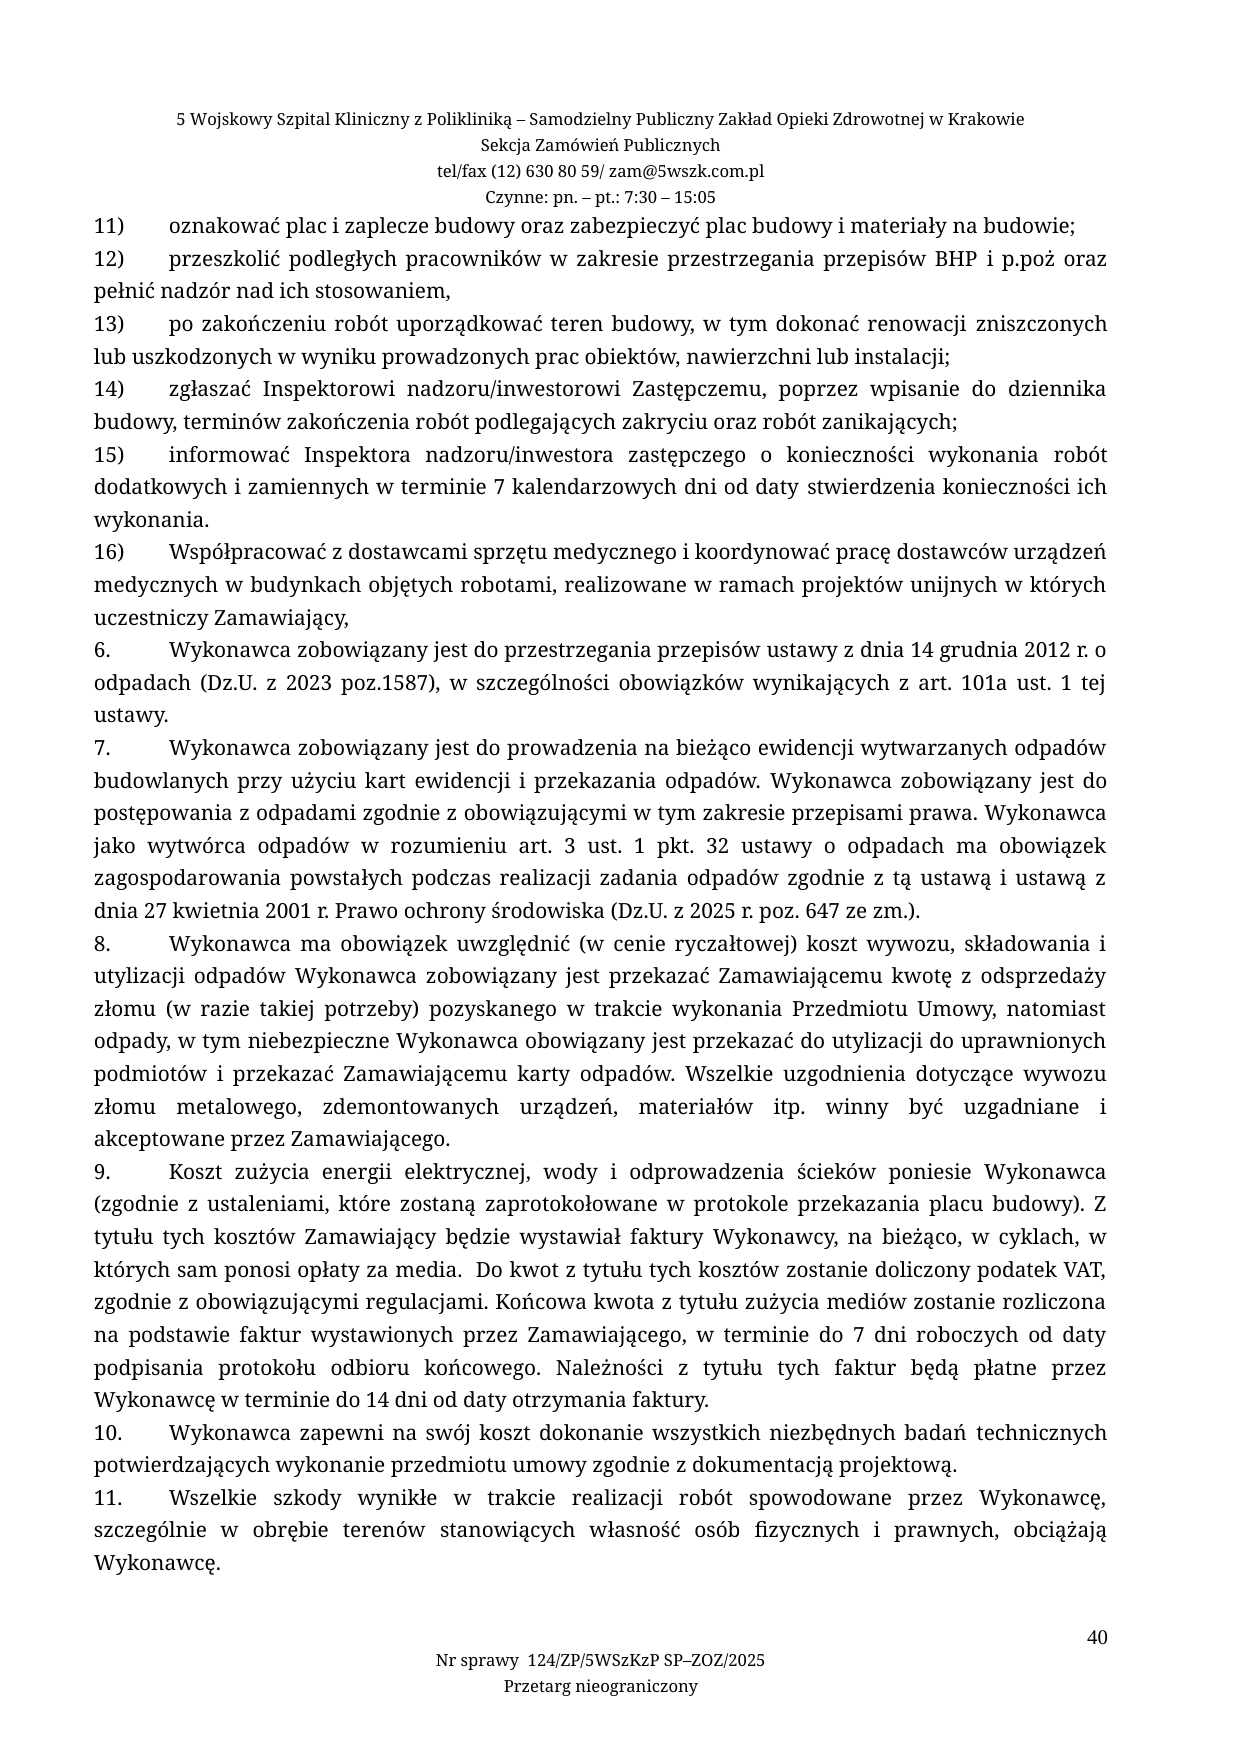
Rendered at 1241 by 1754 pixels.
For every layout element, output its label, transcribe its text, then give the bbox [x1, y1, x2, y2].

list Wykonawca zobowiązany jest do prowadzenia na bieżąco ewidencji wytwarzanych odpadów budowlanych przy użyciu kart ewidencji i przekazania odpadów. Wykonawca zobowiązany jest do postępowania z odpadami zgodnie z obowiązującymi w tym zakresie przepisami prawa. Wykonawca jako wytwórca odpadów w rozumieniu art. 3 ust. 1 pkt. 32 ustawy o odpadach ma obowiązek zagospodarowania powstałych podczas realizacji zadania odpadów zgodnie z tą ustawą i ustawą z dnia 27 kwietnia 2001 r. Prawo ochrony środowiska (Dz.U. z 2025 r. poz. 647 ze zm.). [94, 733, 1107, 924]
list Wszelkie szkody wynikłe w trakcie realizacji robót spowodowane przez Wykonawcę, szczególnie w obrębie terenów stanowiących własność osób fizycznych i prawnych, obciążają Wykonawcę. [94, 1483, 1107, 1577]
list informować Inspektora nadzoru/inwestora zastępczego o konieczności wykonania robót dodatkowych i zamiennych w terminie 7 kalendarzowych dni od daty stwierdzenia konieczności ich wykonania. [94, 440, 1107, 533]
list Wykonawca ma obowiązek uwzględnić (w cenie ryczałtowej) koszt wywozu, składowania i utylizacji odpadów Wykonawca zobowiązany jest przekazać Zamawiającemu kwotę z odsprzedaży złomu (w razie takiej potrzeby) pozyskanego w trakcie wykonania Przedmiotu Umowy, natomiast odpady, w tym niebezpieczne Wykonawca obowiązany jest przekazać do utylizacji do uprawnionych podmiotów i przekazać Zamawiającemu karty odpadów. Wszelkie uzgodnienia dotyczące wywozu złomu metalowego, zdemontowanych urządzeń, materiałów itp. winny być uzgadniane i akceptowane przez Zamawiającego. [94, 929, 1107, 1153]
list zgłaszać Inspektorowi nadzoru/inwestorowi Zastępczemu, poprzez wpisanie do dziennika budowy, terminów zakończenia robót podlegających zakryciu oraz robót zanikających; [94, 374, 1107, 436]
list Koszt zużycia energii elektrycznej, wody i odprowadzenia ścieków poniesie Wykonawca (zgodnie z ustaleniami, które zostaną zaprotokołowane w protokole przekazania placu budowy). Z tytułu tych kosztów Zamawiający będzie wystawiał faktury Wykonawcy, na bieżąco, w cyklach, w których sam ponosi opłaty za media. Do kwot z tytułu tych kosztów zostanie doliczony podatek VAT, zgodnie z obowiązującymi regulacjami. Końcowa kwota z tytułu zużycia mediów zostanie rozliczona na podstawie faktur wystawionych przez Zamawiającego, w terminie do 7 dni roboczych od daty podpisania protokołu odbioru końcowego. Należności z tytułu tych faktur będą płatne przez Wykonawcę w terminie do 14 dni od daty otrzymania faktury. [94, 1157, 1107, 1414]
list Współpracować z dostawcami sprzętu medycznego i koordynować pracę dostawców urządzeń medycznych w budynkach objętych robotami, realizowane w ramach projektów unijnych w których uczestniczy Zamawiający, [94, 537, 1107, 631]
list przeszkolić podległych pracowników w zakresie przestrzegania przepisów BHP i p.poż oraz pełnić nadzór nad ich stosowaniem, [94, 244, 1107, 305]
list po zakończeniu robót uporządkować teren budowy, w tym dokonać renowacji zniszczonych lub uszkodzonych w wyniku prowadzonych prac obiektów, nawierzchni lub instalacji; [94, 309, 1107, 370]
list oznakować plac i zaplecze budowy oraz zabezpieczyć plac budowy i materiały na budowie; [94, 211, 1107, 240]
list Wykonawca zapewni na swój koszt dokonanie wszystkich niezbędnych badań technicznych potwierdzających wykonanie przedmiotu umowy zgodnie z dokumentacją projektową. [94, 1418, 1107, 1479]
list Wykonawca zobowiązany jest do przestrzegania przepisów ustawy z dnia 14 grudnia 2012 r. o odpadach (Dz.U. z 2023 poz.1587), w szczególności obowiązków wynikających z art. 101a ust. 1 tej ustawy. [94, 635, 1107, 729]
